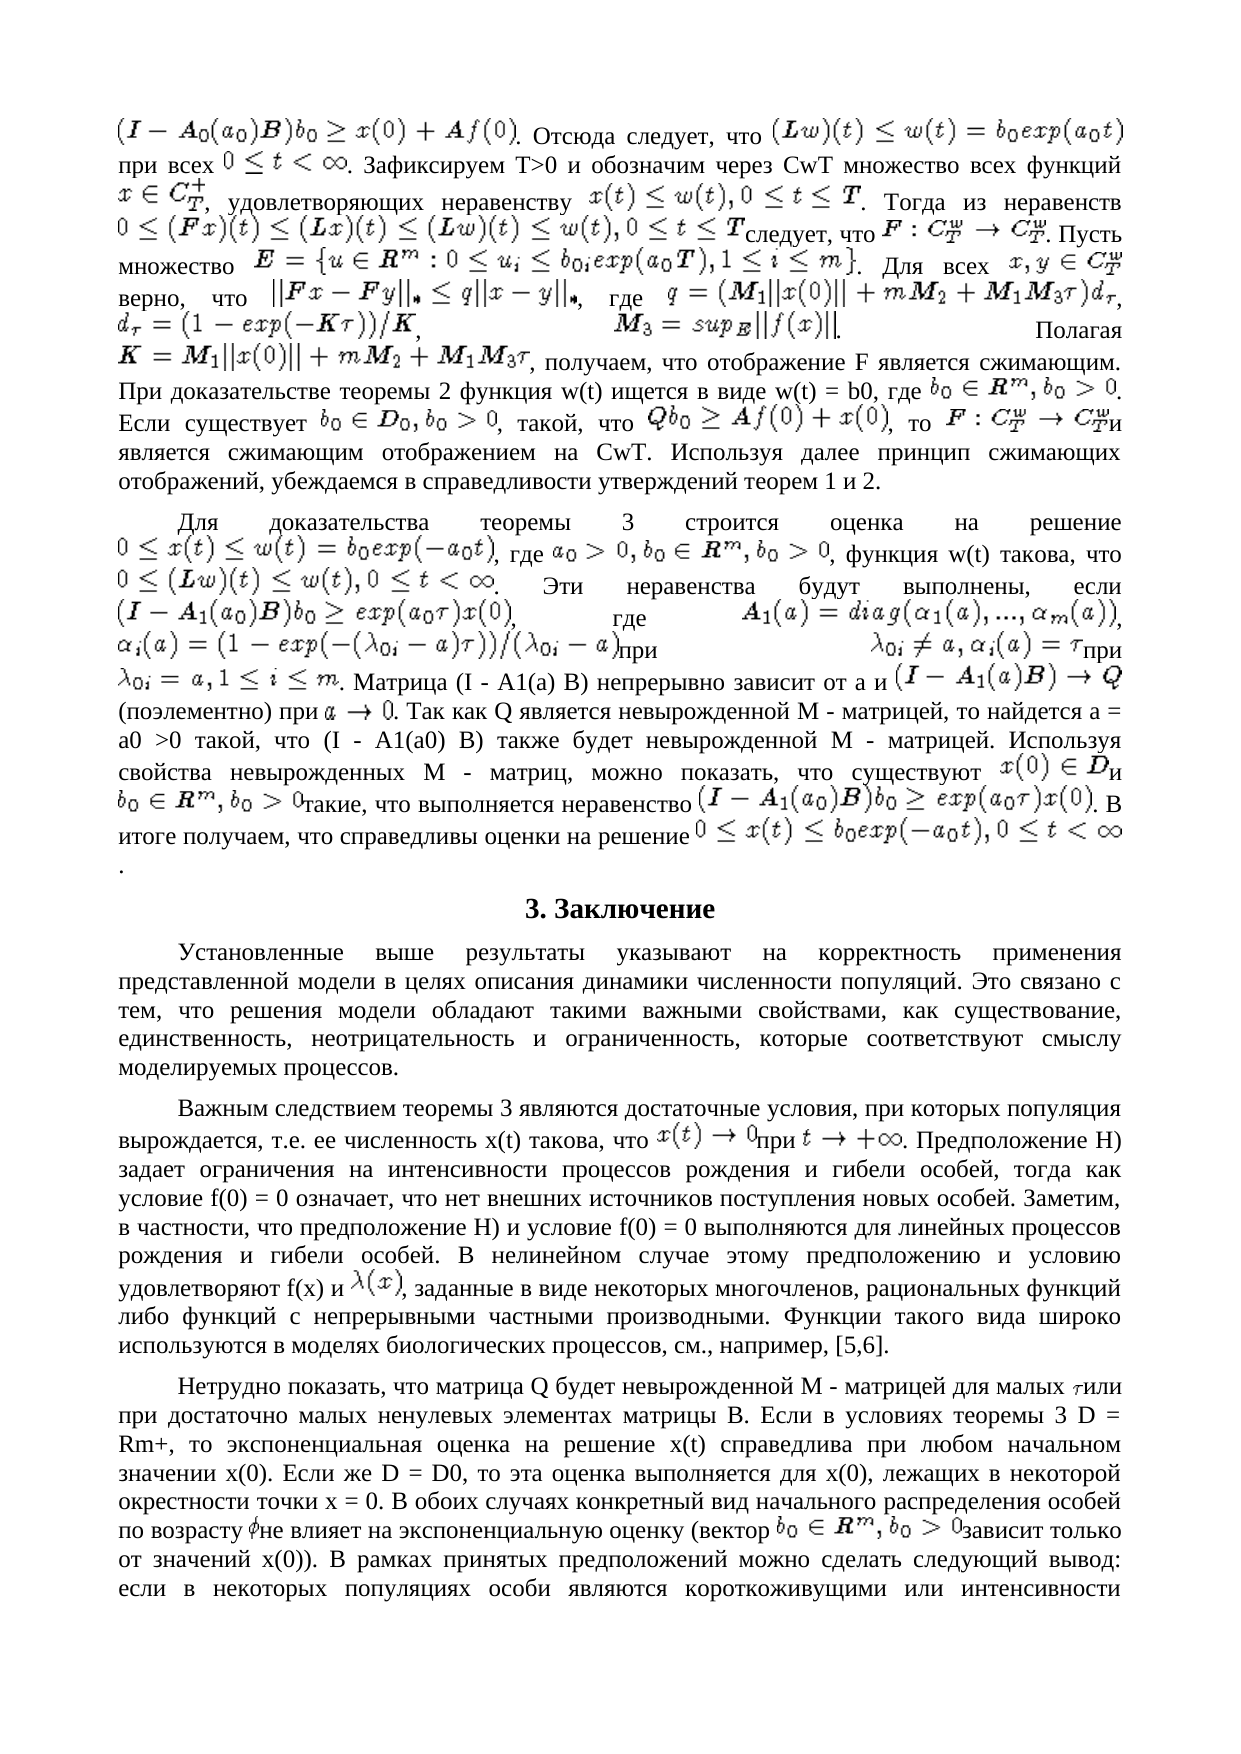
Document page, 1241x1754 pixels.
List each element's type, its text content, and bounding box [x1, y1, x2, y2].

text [118, 118, 1122, 494]
picture [118, 668, 339, 691]
picture [882, 220, 1046, 243]
picture [118, 178, 205, 211]
picture [1000, 753, 1109, 781]
picture [321, 409, 497, 432]
picture [118, 343, 530, 371]
picture [668, 279, 1116, 307]
picture [118, 790, 303, 813]
picture [351, 1269, 402, 1296]
picture [118, 311, 416, 339]
picture [254, 247, 856, 275]
picture [657, 1122, 757, 1149]
picture [648, 404, 888, 432]
picture [589, 183, 861, 211]
picture [773, 118, 1123, 145]
picture [777, 1516, 962, 1539]
picture [118, 118, 516, 145]
picture [896, 663, 1122, 691]
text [118, 1371, 1122, 1601]
picture [699, 785, 1092, 813]
picture [118, 215, 745, 243]
picture [1073, 1385, 1083, 1395]
picture [118, 599, 511, 627]
picture [742, 599, 1116, 627]
picture [118, 631, 619, 659]
picture [931, 377, 1116, 400]
picture [803, 1129, 902, 1149]
picture [946, 409, 1109, 432]
picture [118, 567, 494, 595]
picture [871, 631, 1083, 659]
text Установленные выше результаты указывают на корректность применения представленной модели в целях описания динамики численности популяций. Это связано с тем, что решения модели обладают такими важными свойствами, как существование, единственность, неотрицательность и ограниченность, которые соответствуют смыслу моделируемых процессов. [118, 937, 1122, 1081]
picture [118, 535, 494, 563]
text 3. Заключение [118, 891, 1122, 925]
picture [273, 279, 577, 307]
picture [1009, 252, 1122, 275]
picture [553, 540, 829, 563]
text Важным следствием теоремы 3 являются достаточные условия, при которых популяция вырождается, т.е. ее численность x(t) такова, что при . Предположение H) задает ограничения на интенсивности процессов рождения и гибели особей, тогда как условие f(0) = 0 означает, что нет внешних источников поступления новых особей. Заметим, в частности, что предположение H) и условие f(0) = 0 выполняются для линейных процессов рождения и гибели особей. В нелинейном случае этому предположению и условию удовлетворяют f(x) и , заданные в виде некоторых многочленов, рациональных функций либо функций с непрерывными частными производными. Функции такого вида широко используются в моделях биологических процессов, см., например, [5,6]. [118, 1093, 1122, 1359]
picture [696, 817, 1122, 845]
picture [249, 1516, 259, 1539]
picture [614, 311, 836, 339]
picture [325, 700, 393, 720]
picture [224, 151, 347, 174]
